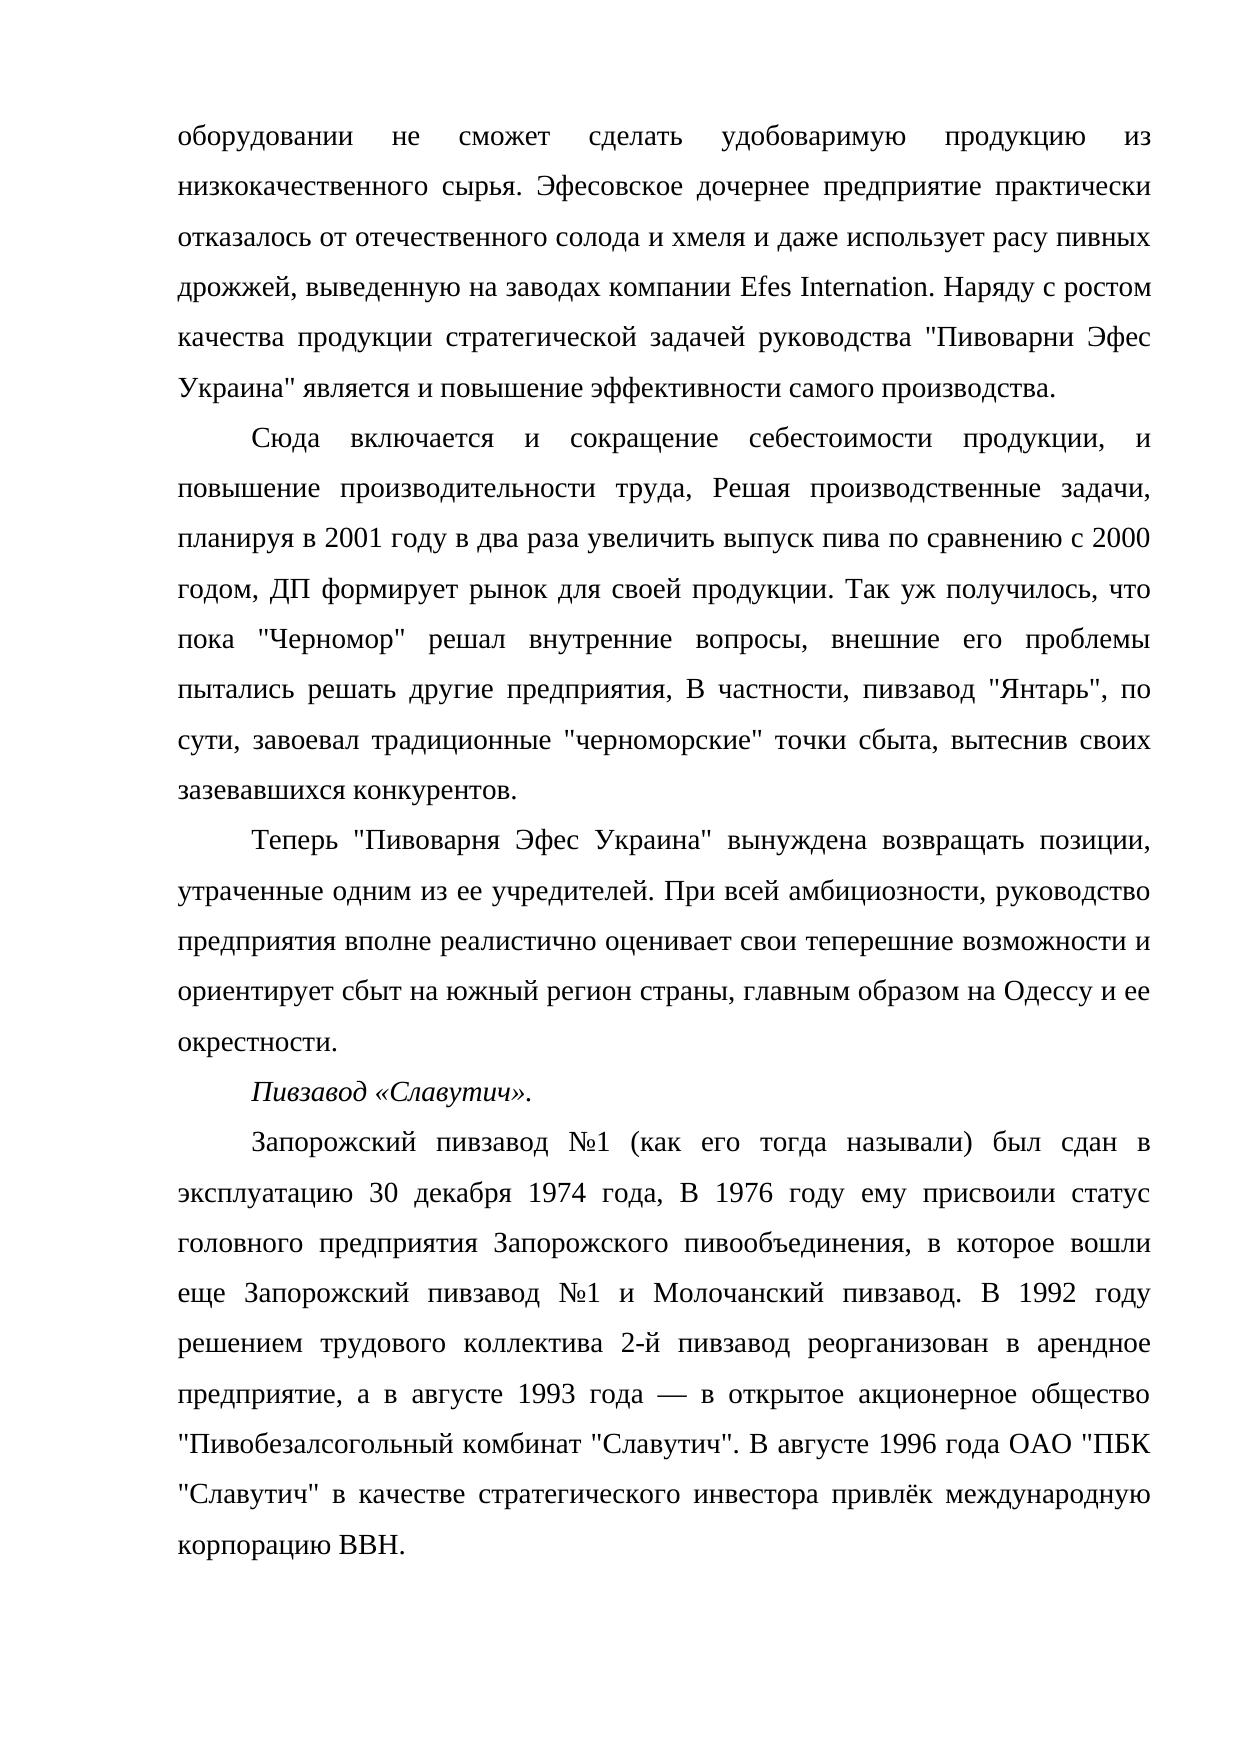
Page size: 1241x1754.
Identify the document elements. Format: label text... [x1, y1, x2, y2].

text Сюда включается и сокращение себестоимости продукции, и повышение производительности труда, Решая производственные задачи, планируя в 2001 году в два раза увеличить выпуск пива по сравнению с 2000 годом, ДП формирует рынок для своей продукции. Так уж получилось, что пока "Черномор" решал внутренние вопросы, внешние его проблемы пытались решать другие предприятия, В частности, пивзавод "Янтарь", по сути, завоевал традиционные "черноморские" точки сбыта, вытеснив своих зазевавшихся конкурентов. [177, 420, 1152, 806]
text Запорожский пивзавод №1 (как его тогда называли) был сдан в эксплуатацию 30 декабря 1974 года, В 1976 году ему присвоили статус головного предприятия Запорожского пивообъединения, в которое вошли еще Запорожский пивзавод №1 и Молочанский пивзавод. В 1992 году решением трудового коллектива 2-й пивзавод реорганизован в арендное предприятие, а в августе 1993 года — в открытое акционерное общество "Пивобезалсогольный комбинат "Славутич". В августе 1996 года ОАО "ПБК "Славутич" в качестве стратегического инвестора привлёк международную корпорацию ВВН. [177, 1124, 1152, 1560]
text Пивзавод «Славутич». [177, 1074, 1152, 1108]
text Теперь "Пивоварня Эфес Украина" вынуждена возвращать позиции, утраченные одним из ее учредителей. При всей амбициозности, руководство предприятия вполне реалистично оценивает свои теперешние возможности и ориентирует сбыт на южный регион страны, главным образом на Одессу и ее окрестности. [177, 822, 1152, 1057]
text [177, 118, 1152, 403]
